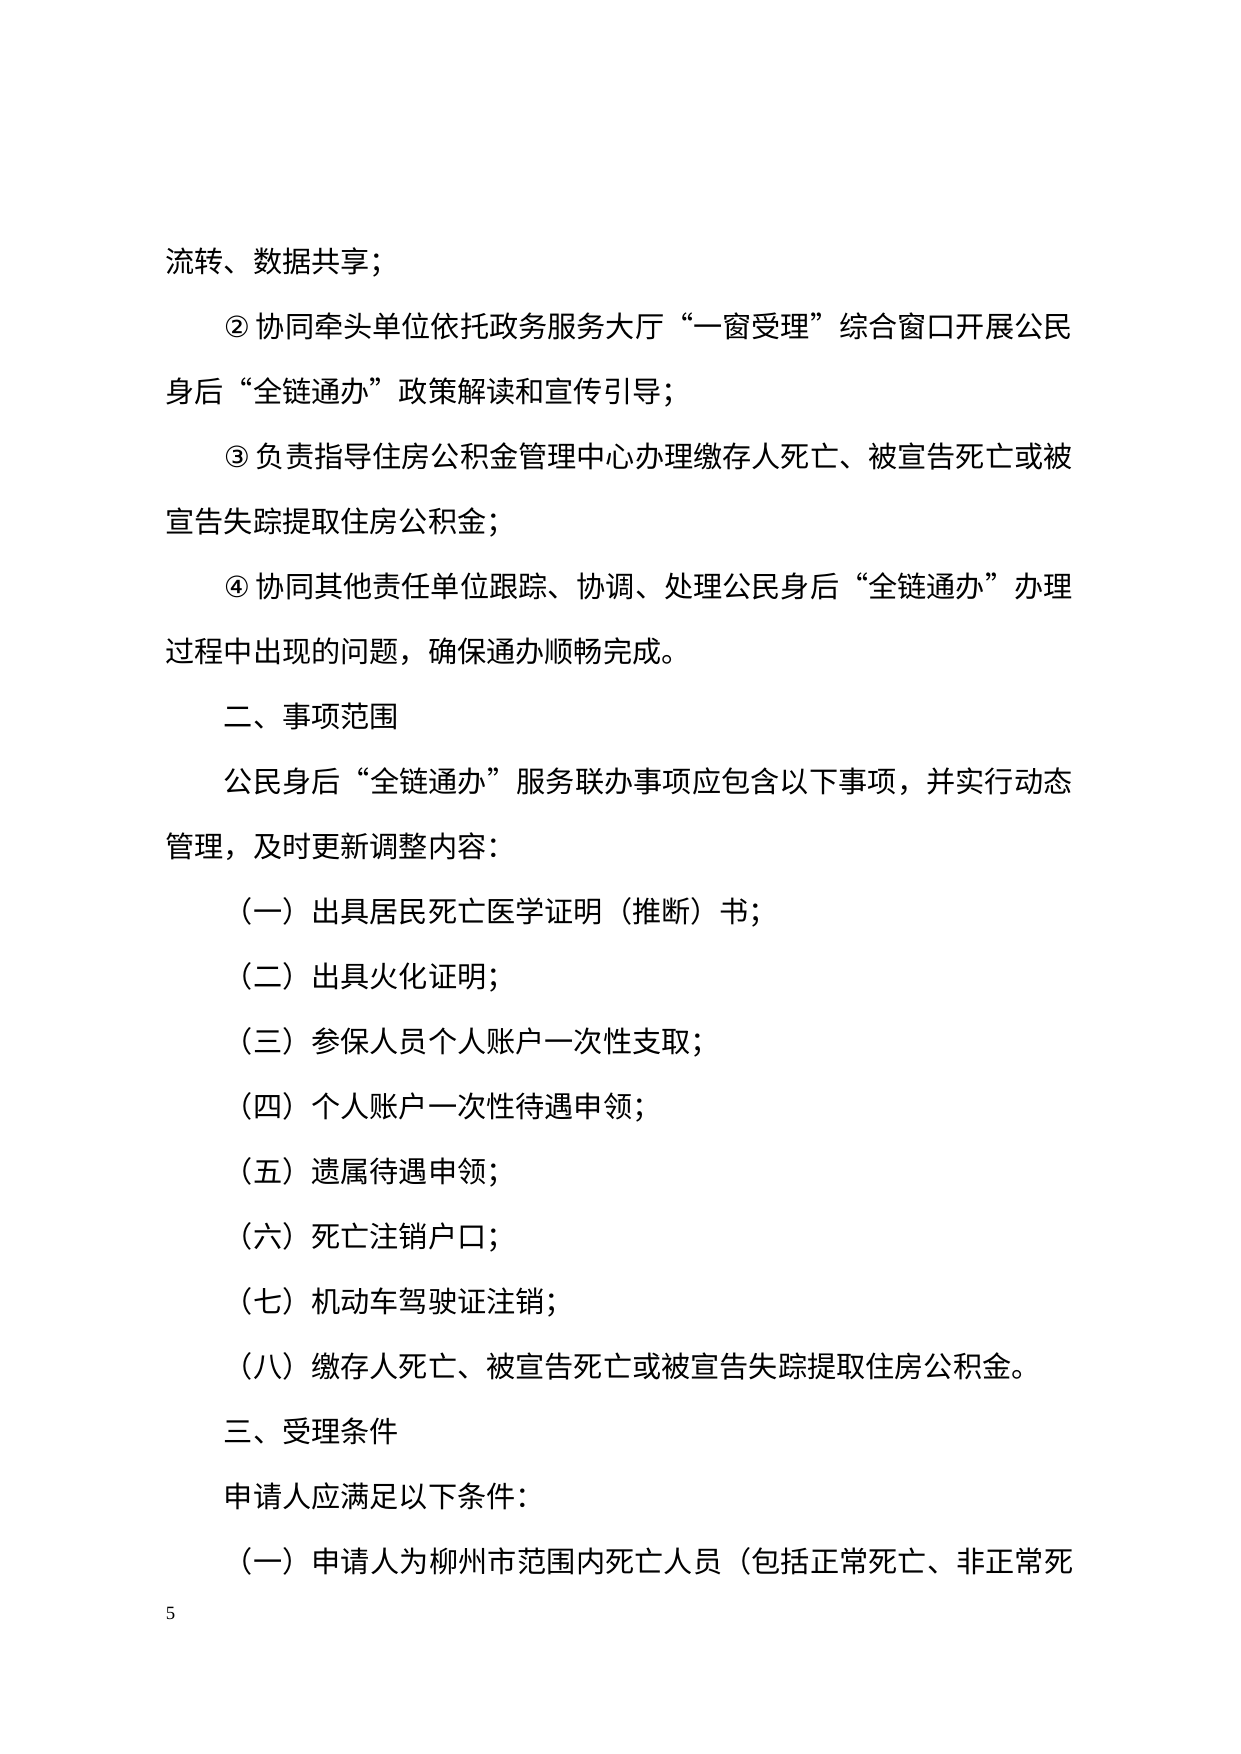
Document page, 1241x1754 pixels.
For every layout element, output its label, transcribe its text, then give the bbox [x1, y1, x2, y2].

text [165, 1528, 1075, 1593]
text （三）参保人员个人账户一次性支取； [165, 1008, 1075, 1073]
text （二）出具火化证明； [165, 943, 1075, 1008]
text （七）机动车驾驶证注销； [165, 1268, 1075, 1333]
list ④协同其他责任单位跟踪、协调、处理公民身后“全链通办”办理过程中出现的问题，确保通办顺畅完成。 [165, 553, 1075, 683]
text （一）出具居民死亡医学证明（推断）书； [165, 878, 1075, 943]
text （五）遗属待遇申领； [165, 1138, 1075, 1203]
text 公民身后“全链通办”服务联办事项应包含以下事项，并实行动态管理，及时更新调整内容： [165, 748, 1075, 878]
list 三、受理条件 [165, 1398, 1075, 1463]
list ②协同牵头单位依托政务服务大厅“一窗受理”综合窗口开展公民身后“全链通办”政策解读和宣传引导； [165, 293, 1075, 423]
text 申请人应满足以下条件： [165, 1463, 1075, 1528]
list 二、事项范围 [165, 683, 1075, 748]
text （四）个人账户一次性待遇申领； [165, 1073, 1075, 1138]
text （八）缴存人死亡、被宣告死亡或被宣告失踪提取住房公积金。 [165, 1333, 1075, 1398]
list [165, 228, 1075, 293]
list ③负责指导住房公积金管理中心办理缴存人死亡、被宣告死亡或被宣告失踪提取住房公积金； [165, 423, 1075, 553]
text （六）死亡注销户口； [165, 1203, 1075, 1268]
